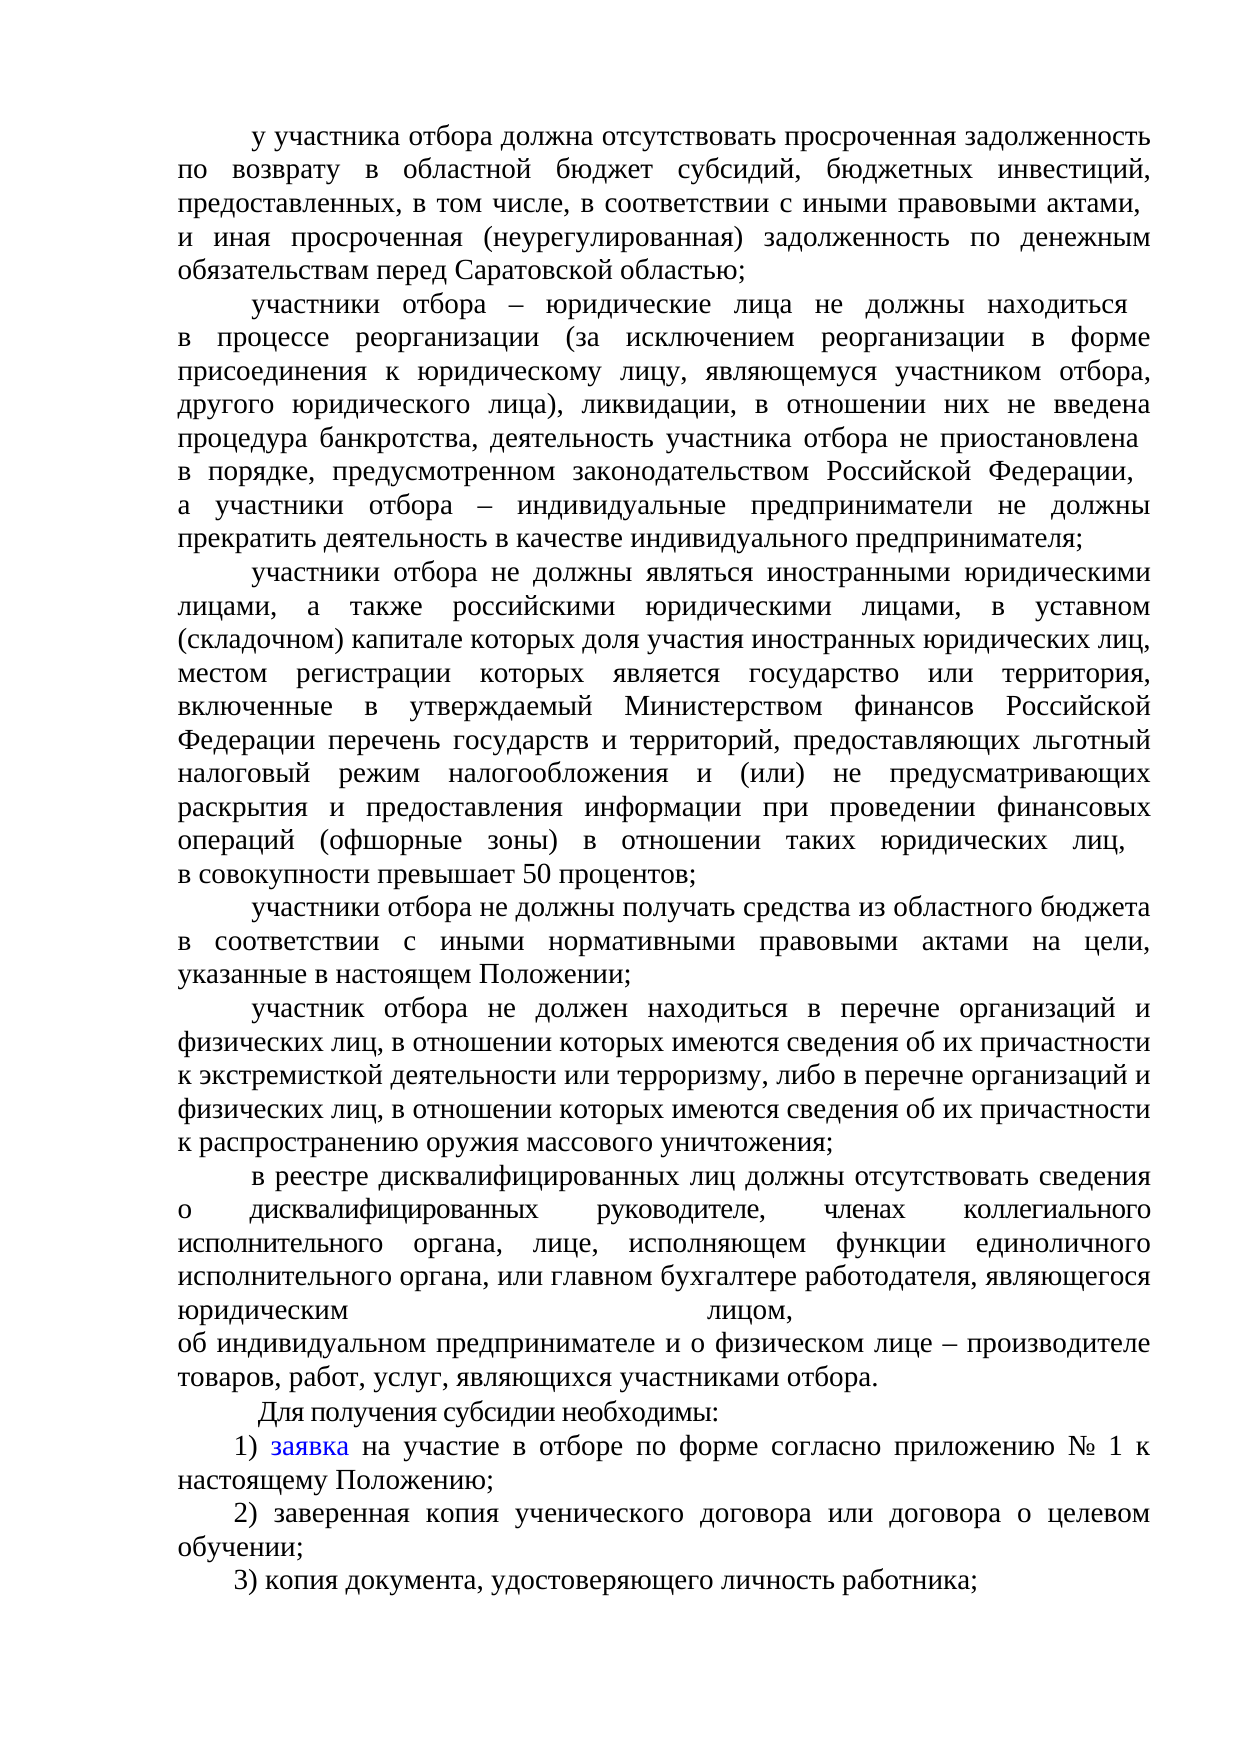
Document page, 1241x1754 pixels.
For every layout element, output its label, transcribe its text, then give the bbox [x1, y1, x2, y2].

text в реестре дисквалифицированных лиц должны отсутствовать сведения о дисквалифицированных руководителе, членах коллегиального исполнительного органа, лице, исполняющем функции единоличного исполнительного органа, или главном бухгалтере работодателя, являющегося юридическим лицом, об индивидуальном предпринимателе и о физическом лице – производителе товаров, работ, услуг, являющихся участниками отбора. [177, 1158, 1152, 1393]
text Для получения субсидии необходимы: [177, 1393, 1152, 1428]
text 3) копия документа, удостоверяющего личность работника; [177, 1562, 1152, 1596]
text участники отбора не должны получать средства из областного бюджета в соответствии с иными нормативными правовыми актами на цели, указанные в настоящем Положении; [177, 889, 1152, 990]
text участники отбора не должны являться иностранными юридическими лицами, а также российскими юридическими лицами, в уставном (складочном) капитале которых доля участия иностранных юридических лиц, местом регистрации которых является государство или территория, включенные в утверждаемый Министерством финансов Российской Федерации перечень государств и территорий, предоставляющих льготный налоговый режим налогообложения и (или) не предусматривающих раскрытия и предоставления информации при проведении финансовых операций (офшорные зоны) в отношении таких юридических лиц, в совокупности превышает 50 процентов; [177, 554, 1152, 889]
text 2) заверенная копия ученического договора или договора о целевом обучении; [177, 1495, 1152, 1562]
text 1) заявка на участие в отборе по форме согласно приложению № 1 к настоящему Положению; [177, 1428, 1152, 1495]
text участники отбора – юридические лица не должны находиться в процессе реорганизации (за исключением реорганизации в форме присоединения к юридическому лицу, являющемуся участником отбора, другого юридического лица), ликвидации, в отношении них не введена процедура банкротства, деятельность участника отбора не приостановлена в порядке, предусмотренном законодательством Российской Федерации, а участники отбора – индивидуальные предприниматели не должны прекратить деятельность в качестве индивидуального предпринимателя; [177, 286, 1152, 554]
text у участника отбора должна отсутствовать просроченная задолженность по возврату в областной бюджет субсидий, бюджетных инвестиций, предоставленных, в том числе, в соответствии с иными правовыми актами, и иная просроченная (неурегулированная) задолженность по денежным обязательствам перед Саратовской областью; [177, 118, 1152, 286]
text участник отбора не должен находиться в перечне организаций и физических лиц, в отношении которых имеются сведения об их причастности к экстремисткой деятельности или терроризму, либо в перечне организаций и физических лиц, в отношении которых имеются сведения об их причастности к распространению оружия массового уничтожения; [177, 990, 1152, 1158]
